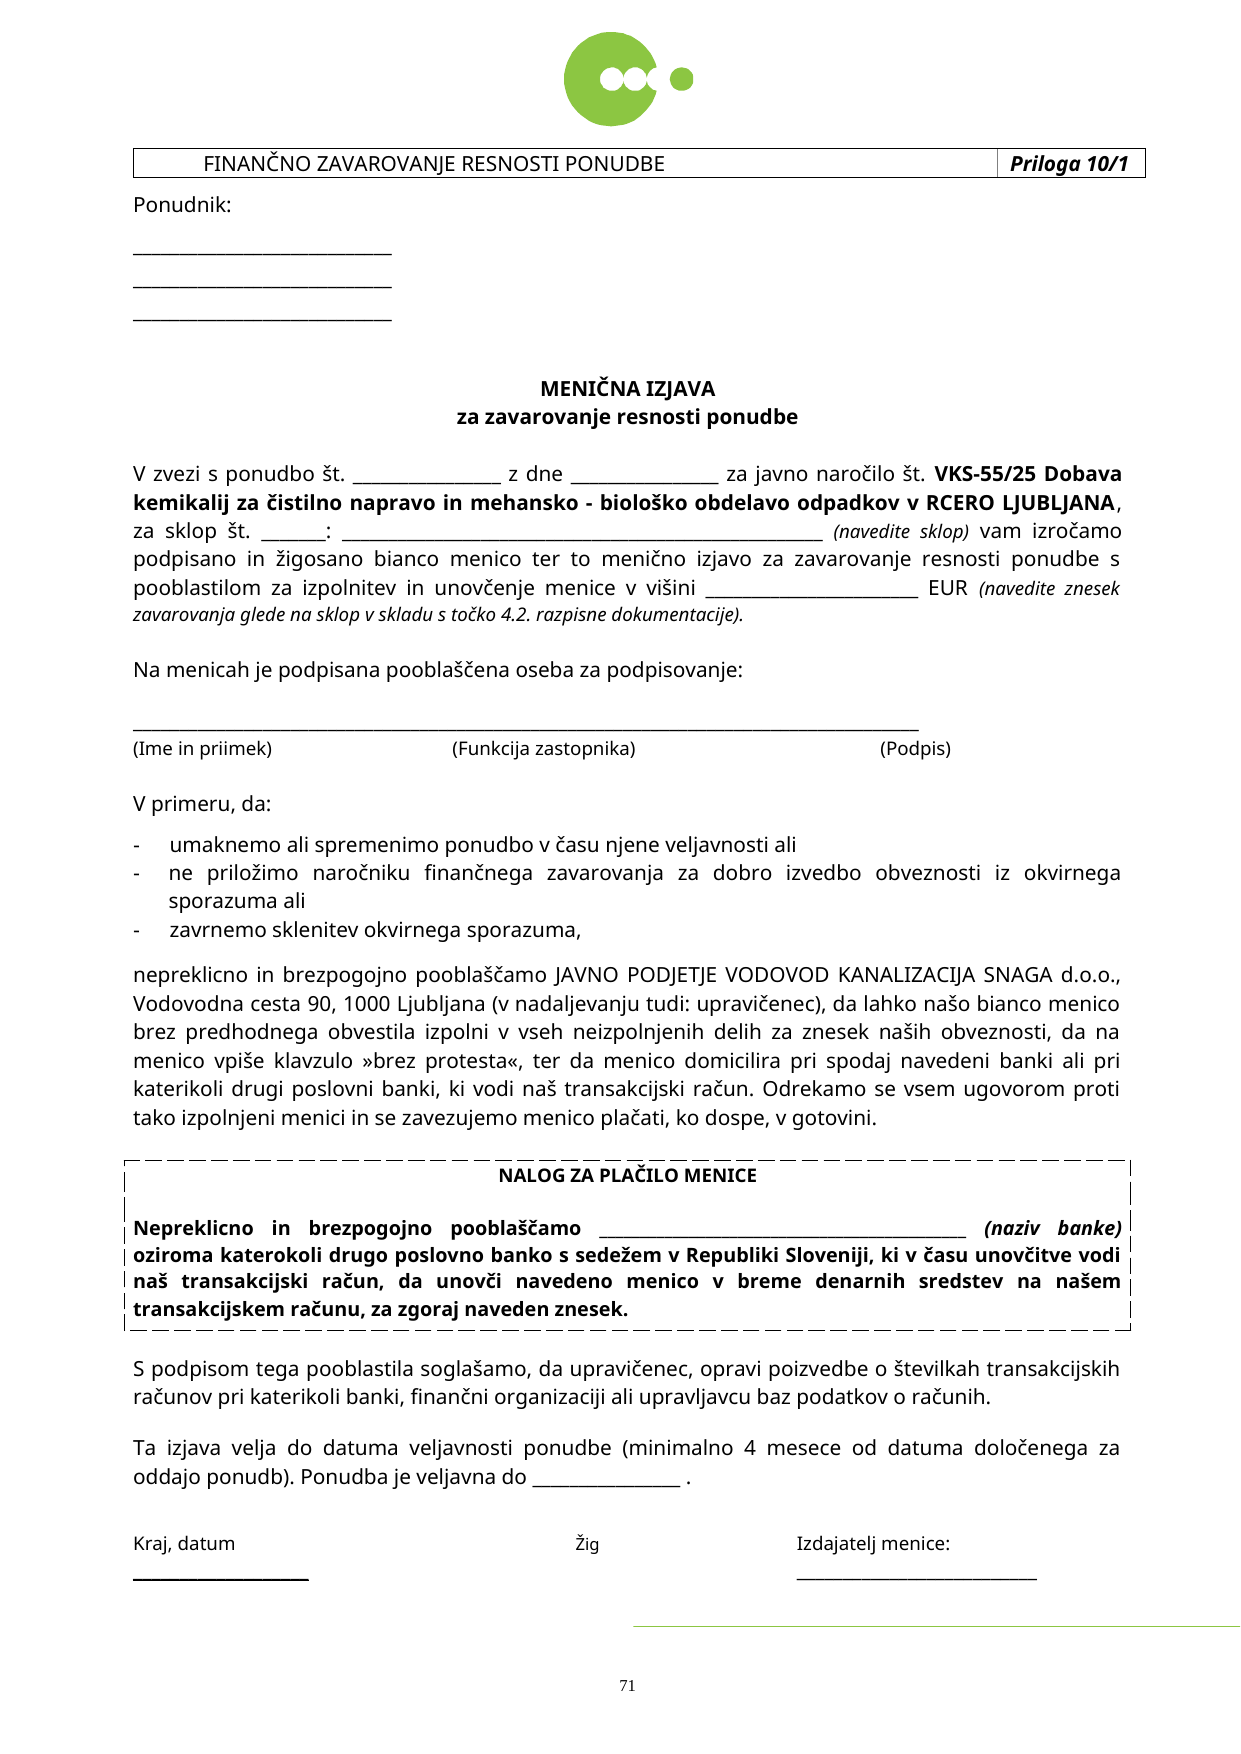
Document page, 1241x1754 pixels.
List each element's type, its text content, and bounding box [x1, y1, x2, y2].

list zavrnemo sklenitev okvirnega sporazuma, [133, 915, 1122, 943]
text ____________________________ [133, 263, 1122, 292]
table_header FINANČNO ZAVAROVANJE RESNOSTI PONUDBE [196, 149, 997, 177]
table_header Priloga [998, 149, 1088, 177]
text ____________________________ [133, 231, 1122, 259]
text V primeru, da: [133, 789, 1122, 817]
text ____________________________ [133, 296, 1122, 324]
table_header 10/1 [1088, 149, 1145, 177]
text Na menicah je podpisana pooblaščena oseba za podpisovanje: [133, 655, 1122, 684]
text Ta izjava velja do datuma veljavnosti ponudbe (minimalno 4 mesece od datuma določenega za oddajo ponudb). Ponudba je veljavna do ________________ . [133, 1433, 1122, 1490]
list umaknemo ali spremenimo ponudbo v času njene veljavnosti ali [133, 830, 1122, 858]
text ___________________ __________________________ [133, 1556, 1122, 1584]
title Nepreklicno in brezpogojno pooblaščamo _____________________________________________ (naziv banke) oziroma katerokoli drugo poslovno banko s sedežem v Republiki Sloveniji, ki v času unovčitve vodi naš transakcijski račun, da unovči navedeno menico v breme denarnih sredstev na našem transakcijskem računu, za zgoraj naveden znesek. [123, 1211, 1131, 1331]
text V zvezi s ponudbo št. ________________ z dne ________________ za javno naročilo št. VKS-55/25 Dobava kemikalij za čistilno napravo in mehansko - biološko obdelavo odpadkov v RCERO LJUBLJANA, za sklop št. _______: ____________________________________________________ (navedite sklop) vam izročamo podpisano in žigosano bianco menico ter to menično izjavo za zavarovanje resnosti ponudbe s pooblastilom za izpolnitev in unovčenje menice v višini _______________________ EUR (navedite znesek zavarovanja glede na sklop v skladu s točko 4.2. razpisne dokumentacije). [133, 459, 1122, 627]
text _____________________________________________________________________________________ [133, 706, 1122, 735]
list ne priložimo naročniku finančnega zavarovanja za dobro izvedbo obveznosti iz okvirnega sporazuma ali [133, 858, 1122, 915]
text za zavarovanje resnosti ponudbe [133, 402, 1122, 431]
text (Ime in priimek) (Funkcija zastopnika) (Podpis) [133, 735, 1122, 760]
text nepreklicno in brezpogojno pooblaščamo JAVNO PODJETJE VODOVOD KANALIZACIJA SNAGA d.o.o., Vodovodna cesta 90, 1000 Ljubljana (v nadaljevanju tudi: upravičenec), da lahko našo bianco menico brez predhodnega obvestila izpolni v vseh neizpolnjenih delih za znesek naših obveznosti, da na menico vpiše klavzulo »brez protesta«, ter da menico domicilira pri spodaj navedeni banki ali pri katerikoli drugi poslovni banki, ki vodi naš transakcijski račun. Odrekamo se vsem ugovorom proti tako izpolnjeni menici in se zavezujemo menico plačati, ko dospe, v gotovini. [133, 961, 1122, 1131]
text Kraj, datum Žig Izdajatelj menice: [133, 1530, 1122, 1556]
text MENIČNA IZJAVA [133, 374, 1122, 402]
table_header [134, 149, 196, 177]
title NALOG ZA PLAČILO MENICE [123, 1160, 1131, 1188]
text Ponudnik: [133, 190, 1122, 218]
text S podpisom tega pooblastila soglašamo, da upravičenec, opravi poizvedbe o številkah transakcijskih računov pri katerikoli banki, finančni organizaciji ali upravljavcu baz podatkov o računih. [133, 1354, 1122, 1411]
